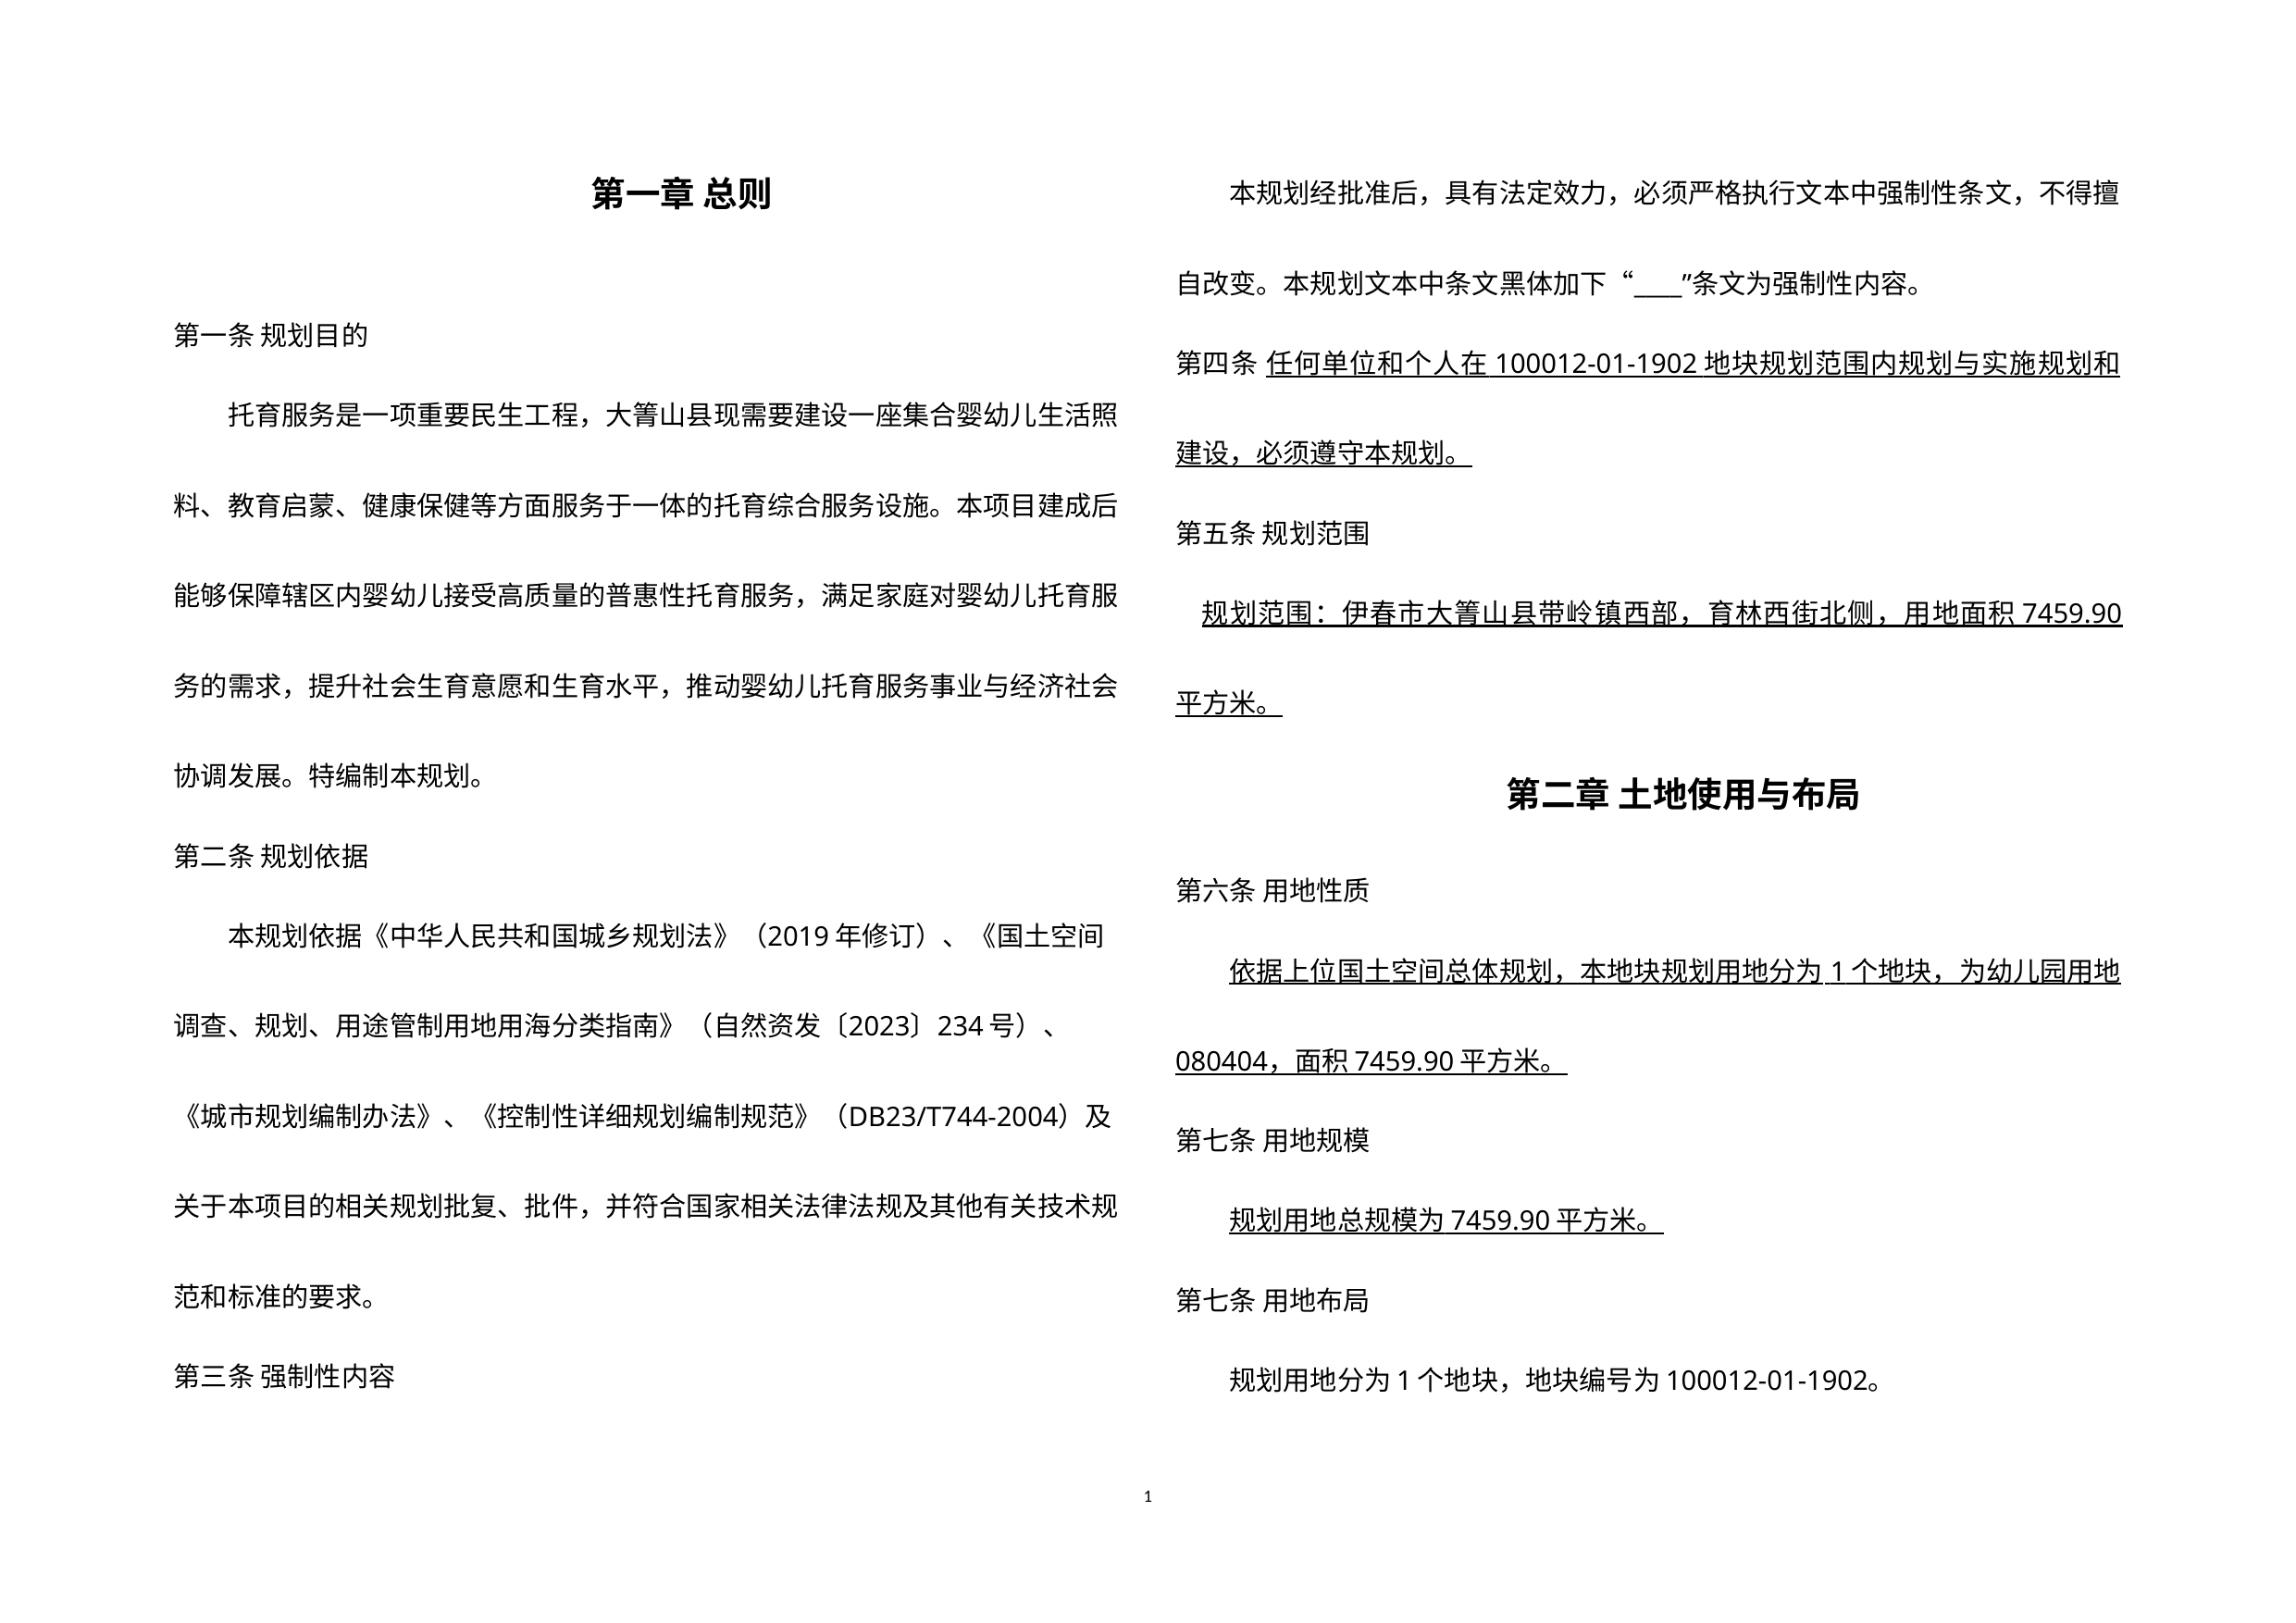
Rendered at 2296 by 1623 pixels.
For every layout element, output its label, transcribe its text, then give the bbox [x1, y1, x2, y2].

text 第七条 用地规模 [1175, 1109, 2122, 1169]
text 本规划依据《中华人民共和国城乡规划法》（2019年修订）、《国土空间调查、规划、用途管制用地用海分类指南》（自然资发〔2023〕234号）、《城市规划编制办法》、《控制性详细规划编制规范》（DB23/T744-2004）及关于本项目的相关规划批复、批件，并符合国家相关法律法规及其他有关技术规范和标准的要求。 [173, 904, 1120, 1325]
text 第一条 规划目的 [173, 304, 1120, 364]
text 规划用地分为1个地块，地块编号为100012-01-1902。 [1175, 1348, 2122, 1408]
text 依据上位国土空间总体规划，本地块规划用地分为1个地块，为幼儿园用地080404，面积7459.90平方米。 [1175, 939, 2122, 1089]
text 规划用地总规模为7459.90平方米。 [1175, 1188, 2122, 1248]
text 第七条 用地布局 [1175, 1269, 2122, 1329]
text 第三条 强制性内容 [173, 1344, 1120, 1405]
text 第六条 用地性质 [1175, 860, 2122, 920]
text 本规划经批准后，具有法定效力，必须严格执行文本中强制性条文，不得擅自改变。本规划文本中条文黑体加下“____”条文为强制性内容。 [1175, 161, 2122, 312]
text 规划范围：伊春市大箐山县带岭镇西部，育林西街北侧，用地面积7459.90平方米。 [1175, 581, 2122, 731]
text 第二条 规划依据 [173, 824, 1120, 885]
text 第五条 规划范围 [1175, 502, 2122, 562]
subtitle 第一章 总则 [173, 161, 1120, 221]
text 第四条 任何单位和个人在100012-01-1902地块规划范围内规划与实施规划和建设，必须遵守本规划。 [1175, 331, 2122, 482]
text 托育服务是一项重要民生工程，大箐山县现需要建设一座集合婴幼儿生活照料、教育启蒙、健康保健等方面服务于一体的托育综合服务设施。本项目建成后能够保障辖区内婴幼儿接受高质量的普惠性托育服务，满足家庭对婴幼儿托育服务的需求，提升社会生育意愿和生育水平，推动婴幼儿托育服务事业与经济社会协调发展。特编制本规划。 [173, 383, 1120, 804]
subtitle 第二章 土地使用与布局 [1175, 762, 2122, 823]
